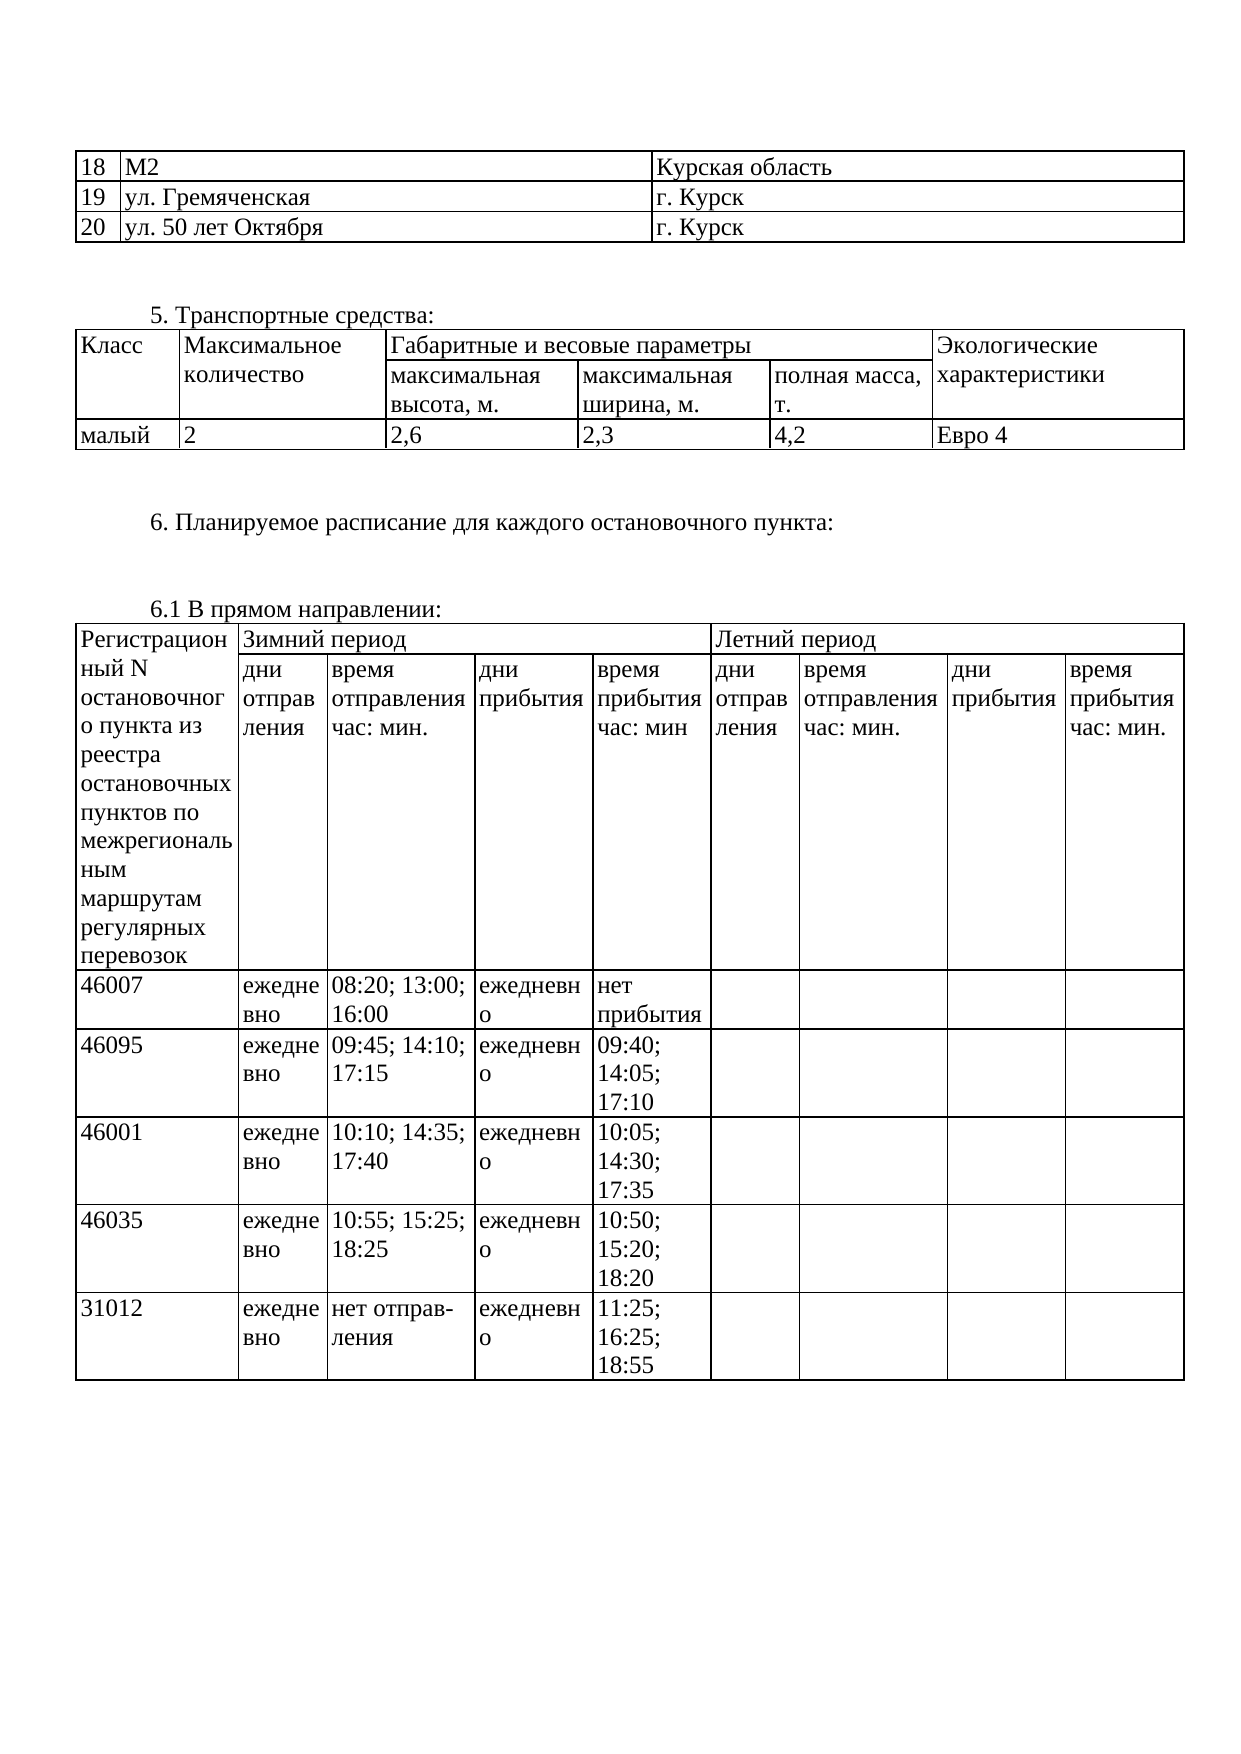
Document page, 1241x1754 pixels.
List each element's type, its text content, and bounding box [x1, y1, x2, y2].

table_cell г. Курск [653, 182, 1183, 211]
table_cell ежедневно [476, 1205, 592, 1292]
table_cell ул. Гремяченская [121, 182, 651, 211]
table_cell время прибытия час: мин. [1066, 655, 1183, 969]
table_cell [1066, 1118, 1183, 1204]
table_cell [1066, 1030, 1183, 1116]
table_header Класс [77, 330, 179, 418]
table_cell [1066, 1293, 1183, 1379]
table_cell [948, 971, 1065, 1028]
text 6. Планируемое расписание для каждого остановочного пункта: [150, 507, 1090, 536]
table_cell [712, 1293, 799, 1379]
table_header Экологические характеристики [933, 330, 1183, 418]
table_header Габаритные и весовые параметры [387, 330, 932, 359]
table_cell 46035 [77, 1205, 238, 1292]
table_cell 09:45; 14:10; 17:15 [328, 1030, 474, 1116]
table_cell дни прибытия [476, 655, 592, 969]
table_cell [948, 1293, 1065, 1379]
table_cell 10:50; 15:20; 18:20 [594, 1205, 710, 1292]
table_cell 2,6 [387, 420, 577, 448]
table_cell 46001 [77, 1118, 238, 1204]
table_cell дни прибытия [948, 655, 1065, 969]
table_cell ежедневно [476, 1030, 592, 1116]
table_cell дни отправления [712, 655, 799, 969]
table_cell ежедневно [476, 1118, 592, 1204]
table_cell 18 [77, 152, 120, 180]
table_cell 46095 [77, 1030, 238, 1116]
table_cell полная масса, т. [771, 361, 932, 418]
table_cell [712, 1030, 799, 1116]
table_cell [800, 1293, 947, 1379]
table_cell 09:40; 14:05; 17:10 [594, 1030, 710, 1116]
table_cell 20 [77, 212, 120, 241]
table_cell ежедневно [239, 1118, 327, 1204]
table_cell 08:20; 13:00; 16:00 [328, 971, 474, 1028]
table_cell малый [77, 420, 179, 448]
table_cell ежедневно [239, 1293, 327, 1379]
table_cell нет прибытия [594, 971, 710, 1028]
table_cell время прибытия час: мин [594, 655, 710, 969]
table_cell Евро 4 [933, 420, 1183, 448]
table_cell 4,2 [771, 420, 932, 448]
table_cell 2,3 [579, 420, 769, 448]
table_cell [1066, 971, 1183, 1028]
table_cell Курская область [653, 152, 1183, 180]
table_cell 10:10; 14:35; 17:40 [328, 1118, 474, 1204]
table_cell [948, 1118, 1065, 1204]
table_header Летний период [712, 624, 1183, 653]
table_cell [1066, 1205, 1183, 1292]
table_cell ежедневно [239, 971, 327, 1028]
table_cell [712, 971, 799, 1028]
table_cell г. Курск [653, 212, 1183, 241]
table_cell нет отправления [328, 1293, 474, 1379]
table_header Максимальное количество [180, 330, 385, 418]
table_cell дни отправления [239, 655, 327, 969]
table_cell максимальная ширина, м. [579, 361, 769, 418]
table_cell [712, 1118, 799, 1204]
table_cell 10:05; 14:30; 17:35 [594, 1118, 710, 1204]
table_header Зимний период [239, 624, 710, 653]
table_cell [948, 1205, 1065, 1292]
table_header Регистрационный N остановочного пункта из реестра остановочных пунктов по межрегиональным маршрутам регулярных перевозок [77, 624, 238, 969]
table_cell ежедневно [476, 971, 592, 1028]
table_cell М2 [121, 152, 651, 180]
table_cell 19 [77, 182, 120, 211]
table_cell [800, 1205, 947, 1292]
table_cell 11:25; 16:25; 18:55 [594, 1293, 710, 1379]
table_cell время отправления час: мин. [328, 655, 474, 969]
table_cell 10:55; 15:25; 18:25 [328, 1205, 474, 1292]
table_cell ежедневно [476, 1293, 592, 1379]
table_cell [800, 1030, 947, 1116]
table_cell 2 [180, 420, 385, 448]
text 6.1 В прямом направлении: [150, 594, 1090, 622]
table_cell 31012 [77, 1293, 238, 1379]
table_cell 46007 [77, 971, 238, 1028]
table_cell ежедневно [239, 1205, 327, 1292]
table_cell максимальная высота, м. [387, 361, 577, 418]
table_cell [712, 1205, 799, 1292]
table_cell ежедневно [239, 1030, 327, 1116]
table_cell [800, 1118, 947, 1204]
text 5. Транспортные средства: [150, 300, 1090, 329]
table_cell [800, 971, 947, 1028]
table_cell ул. 50 лет Октября [121, 212, 651, 241]
table_cell [948, 1030, 1065, 1116]
table_cell время отправления час: мин. [800, 655, 947, 969]
